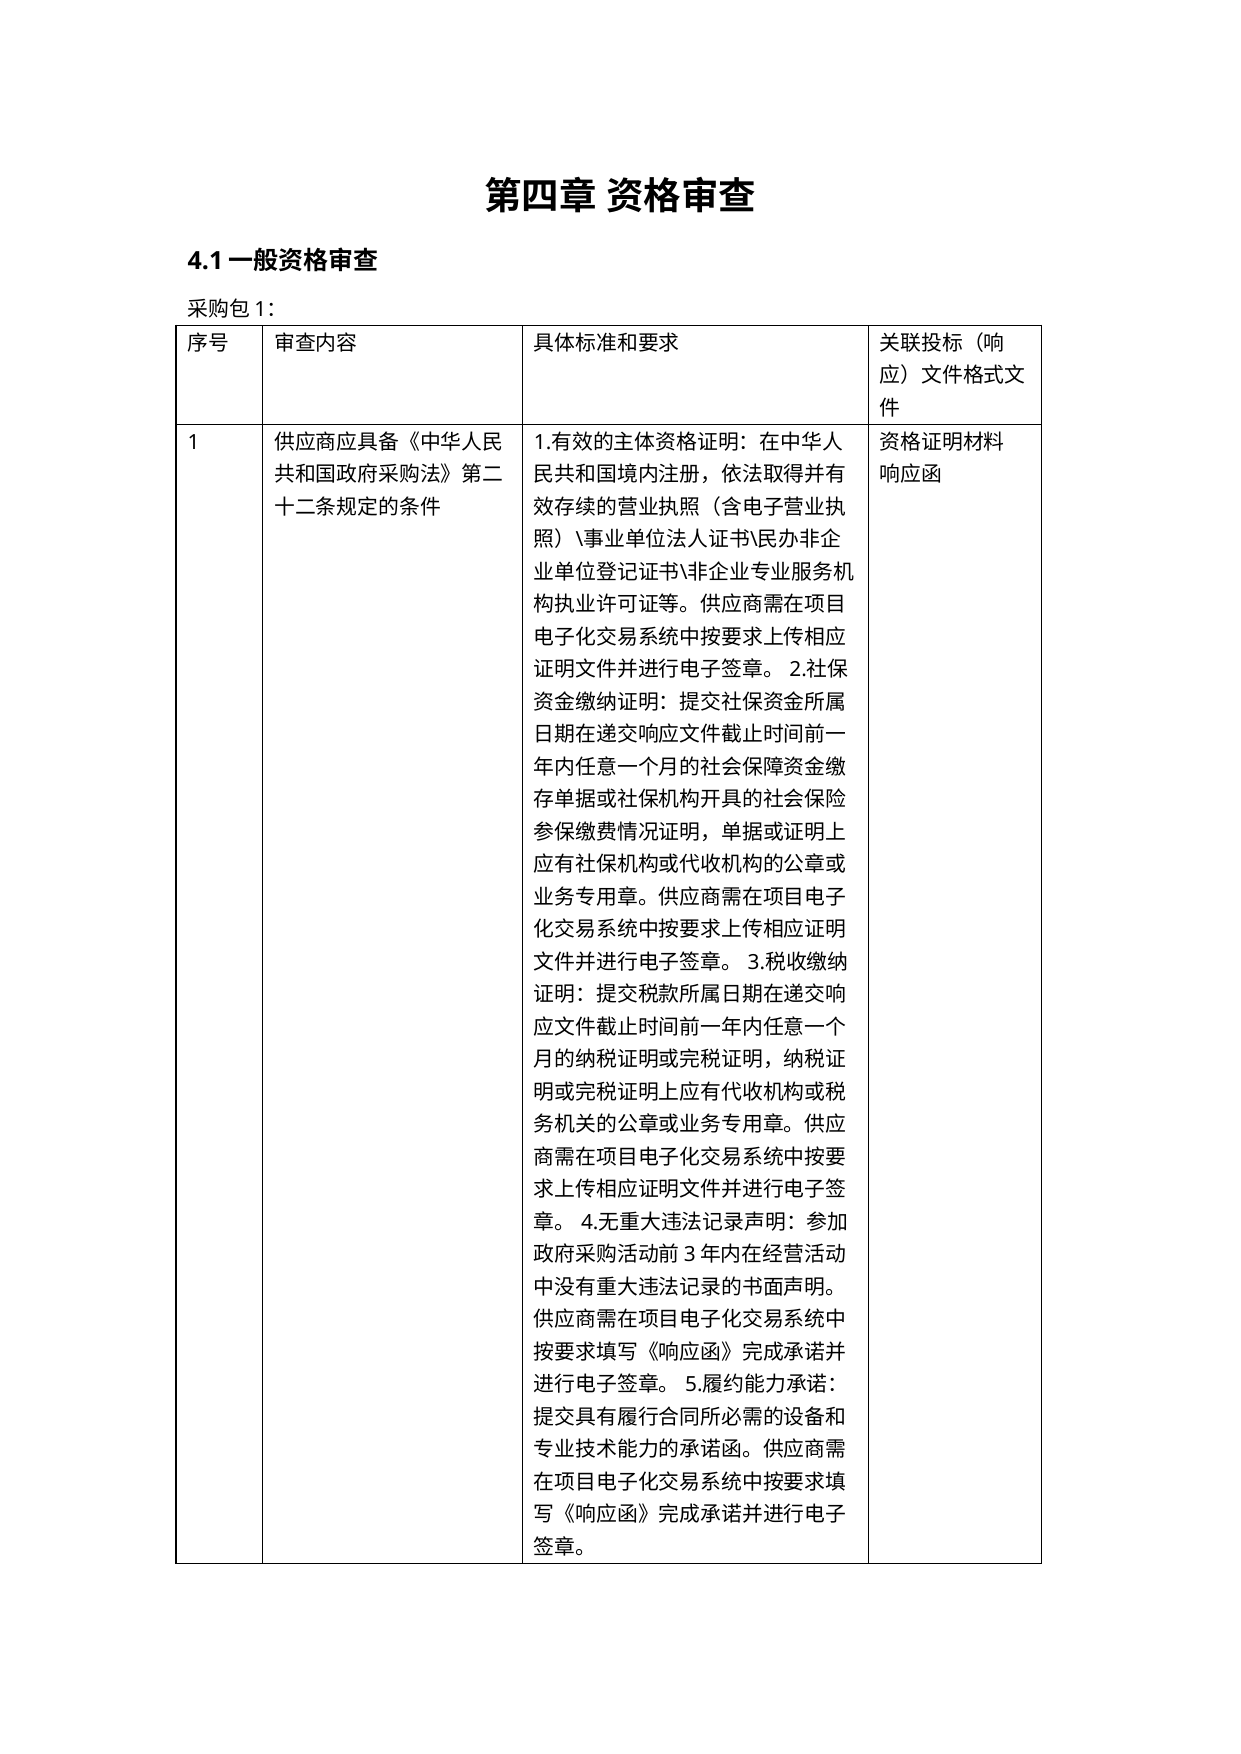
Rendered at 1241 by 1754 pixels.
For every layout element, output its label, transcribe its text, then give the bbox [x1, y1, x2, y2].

table_cell 1 [177, 425, 262, 1563]
table_cell 1.有效的主体资格证明：在中华人民共和国境内注册，依法取得并有效存续的营业执照（含电子营业执照）\事业单位法人证书\民办非企业单位登记证书\非企业专业服务机构执业许可证等。供应商需在项目电子化交易系统中按要求上传相应证明文件并进行电子签章。 2.社保资金缴纳证明：提交社保资金所属日期在递交响应文件截止时间前一年内任意一个月的社会保障资金缴存单据或社保机构开具的社会保险参保缴费情况证明，单据或证明上应有社保机构或代收机构的公章或业务专用章。供应商需在项目电子化交易系统中按要求上传相应证明文件并进行电子签章。 3.税收缴纳证明：提交税款所属日期在递交响应文件截止时间前一年内任意一个月的纳税证明或完税证明，纳税证明或完税证明上应有代收机构或税务机关的公章或业务专用章。供应商需在项目电子化交易系统中按要求上传相应证明文件并进行电子签章。 4.无重大违法记录声明：参加政府采购活动前3年内在经营活动中没有重大违法记录的书面声明。供应商需在项目电子化交易系统中按要求填写《响应函》完成承诺并进行电子签章。 5.履约能力承诺：提交具有履行合同所必需的设备和专业技术能力的承诺函。供应商需在项目电子化交易系统中按要求填写《响应函》完成承诺并进行电子签章。 [523, 425, 868, 1563]
table_header 序号 [177, 326, 262, 423]
table_cell 供应商应具备《中华人民共和国政府采购法》第二十二条规定的条件 [263, 425, 522, 1563]
table_cell 资格证明材料 响应函 [869, 425, 1041, 1563]
table_header 关联投标（响应）文件格式文件 [869, 326, 1041, 423]
table_header 具体标准和要求 [523, 326, 868, 423]
text 第四章 资格审查 [187, 162, 1053, 227]
table_header 审查内容 [263, 326, 522, 423]
text 采购包1： [187, 292, 1053, 324]
text 4.1一般资格审查 [187, 227, 1053, 292]
